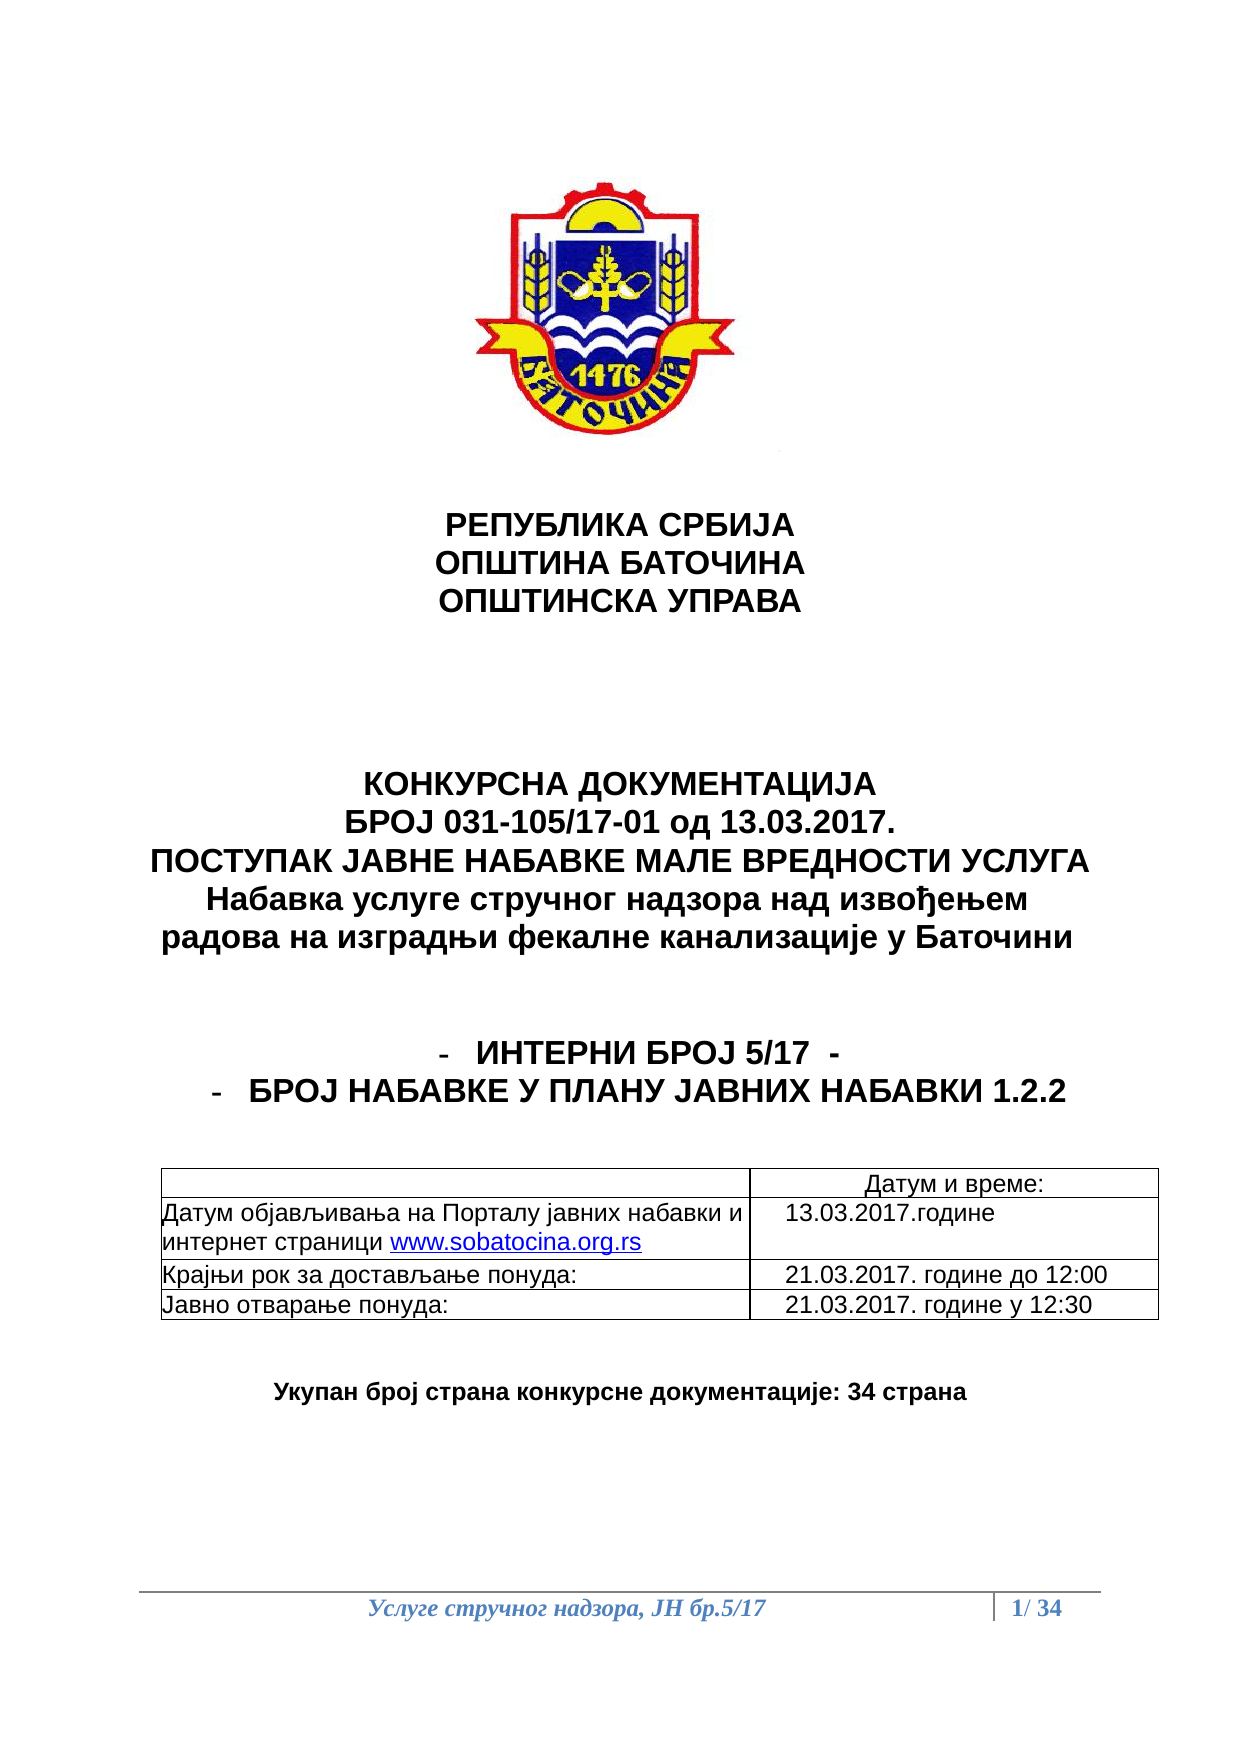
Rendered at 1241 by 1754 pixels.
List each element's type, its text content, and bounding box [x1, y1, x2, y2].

table_cell 13.03.2017.године [751, 1198, 1158, 1259]
text Укупан број страна конкурсне документације: 34 страна [150, 1377, 1090, 1406]
text OПШТИНСКА УПРАВА [150, 582, 1090, 620]
text КОНКУРСНА ДОКУМЕНТАЦИЈА [150, 764, 1090, 802]
table_cell Јавно отварање понуда: [162, 1290, 749, 1319]
table_header Датум и време: [751, 1169, 1158, 1197]
table_cell Крајњи рок за достављање понуда: [162, 1260, 749, 1289]
table_header [162, 1169, 749, 1197]
text РЕПУБЛИКА СРБИЈА [150, 505, 1090, 543]
text Набавка услуге стручног надзора над извођењем радова на изградњи фекалне канализације у Баточини [144, 879, 1090, 956]
text ПОСТУПАК ЈАВНЕ НАБАВКЕ МАЛЕ ВРЕДНОСТИ УСЛУГА [150, 841, 1090, 879]
list ИНТЕРНИ БРОЈ 5/17 - [187, 1033, 1090, 1071]
table_cell 21.03.2017. године у 12:30 [751, 1290, 1158, 1319]
picture [458, 177, 781, 452]
text ОПШТИНА БАТОЧИНА [150, 543, 1090, 582]
text БРОЈ 031-105/17-01 од 13.03.2017. [150, 802, 1090, 841]
list БРОЈ НАБАВКЕ У ПЛАНУ ЈАВНИХ НАБАВКИ 1.2.2 [187, 1071, 1090, 1110]
table_cell Датум објављивања на Порталу јавних набавки и интернет страници www.sobatocina.org.rs [162, 1198, 749, 1259]
table_cell 21.03.2017. године до 12:00 сати 0 [751, 1260, 1158, 1289]
